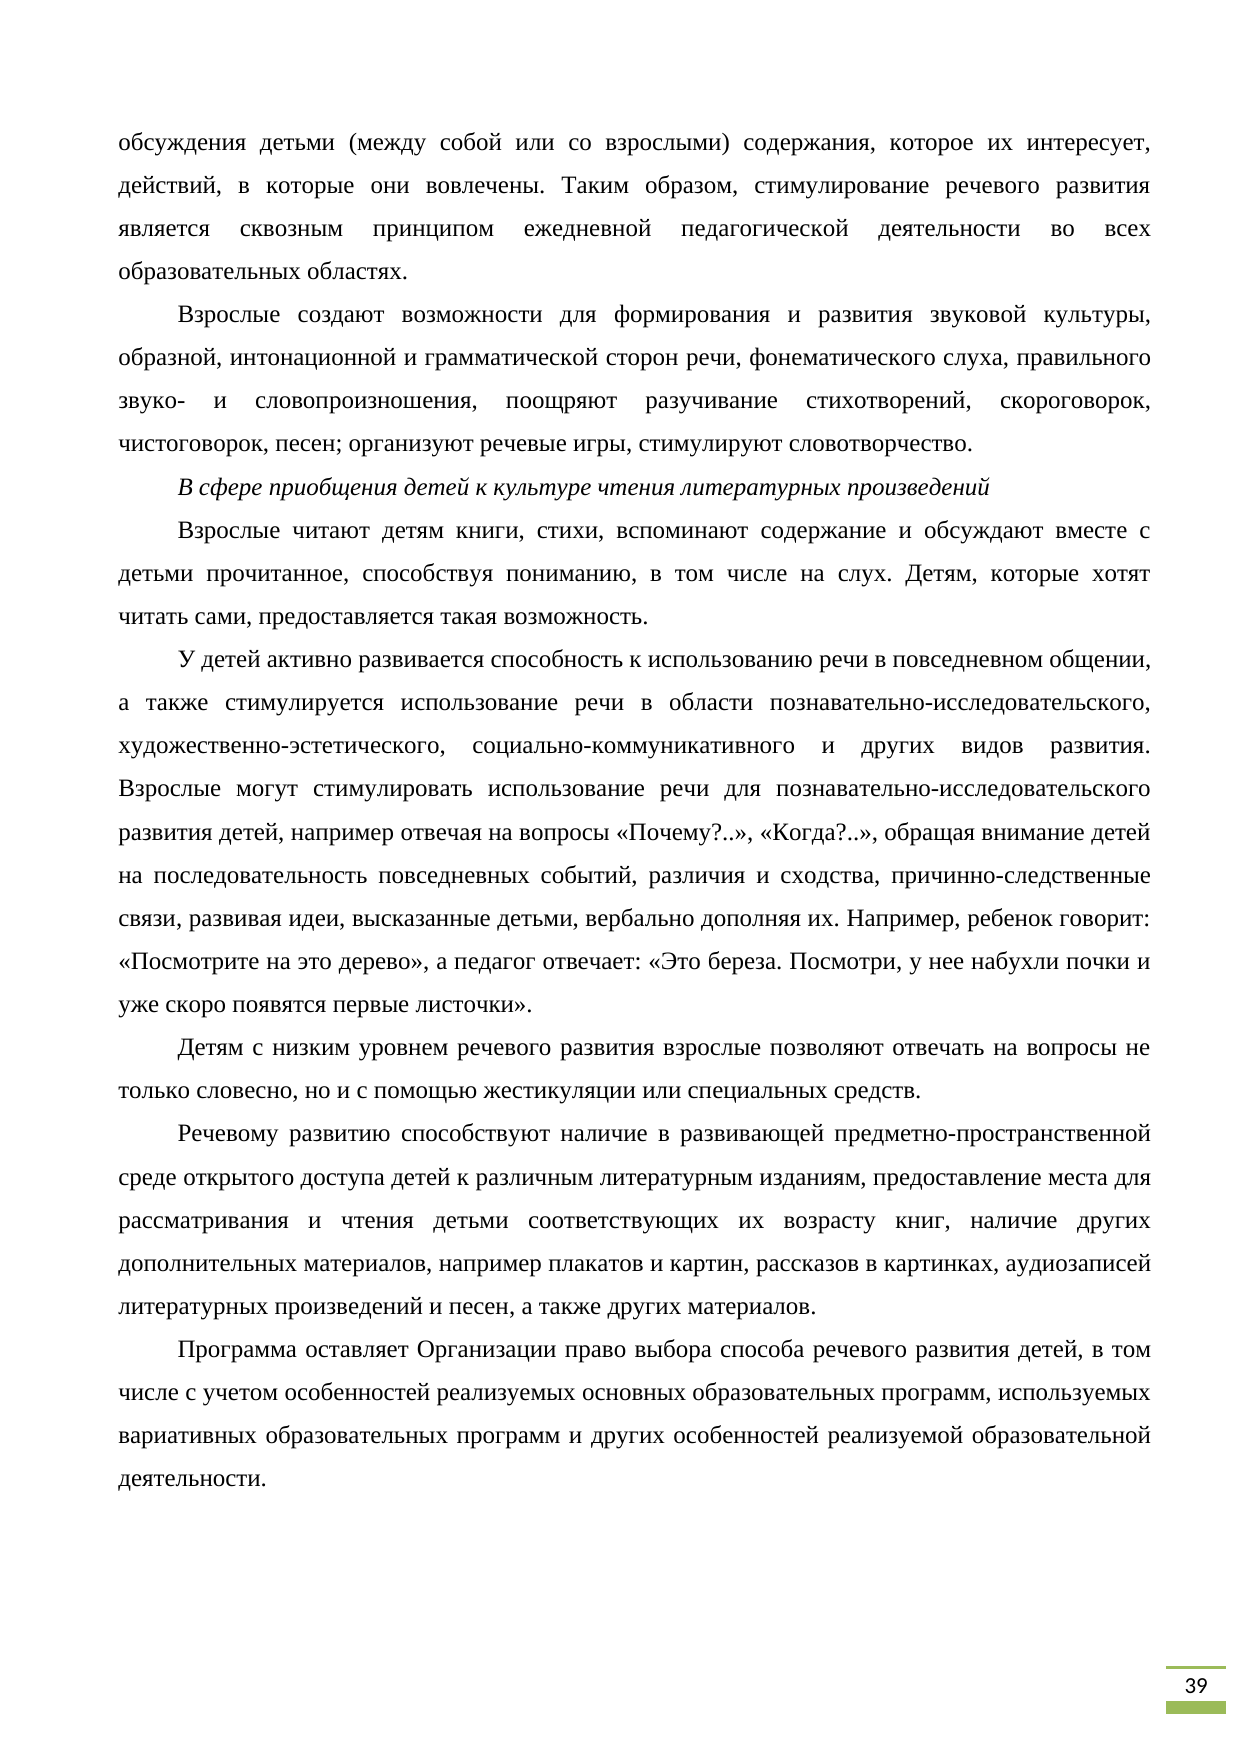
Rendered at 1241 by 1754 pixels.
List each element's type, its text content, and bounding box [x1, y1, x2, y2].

text Детям с низким уровнем речевого развития взрослые позволяют отвечать на вопросы не только словесно, но и с помощью жестикуляции или специальных средств. [118, 1032, 1152, 1104]
text Программа оставляет Организации право выбора способа речевого развития детей, в том числе с учетом особенностей реализуемых основных образовательных программ, используемых вариативных образовательных программ и других особенностей реализуемой образовательной деятельности. [118, 1334, 1152, 1492]
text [118, 127, 1152, 285]
text У детей активно развивается способность к использованию речи в повседневном общении, а также стимулируется использование речи в области познавательно-исследовательского, художественно-эстетического, социально-коммуникативного и других видов развития. Взрослые могут стимулировать использование речи для познавательно-исследовательского развития детей, например отвечая на вопросы «Почему?..», «Когда?..», обращая внимание детей на последовательность повседневных событий, различия и сходства, причинно-следственные связи, развивая идеи, высказанные детьми, вербально дополняя их. Например, ребенок говорит: «Посмотрите на это дерево», а педагог отвечает: «Это береза. Посмотри, у нее набухли почки и уже скоро появятся первые листочки». [118, 644, 1152, 1018]
text В сфере приобщения детей к культуре чтения литературных произведений [118, 472, 1152, 500]
text Речевому развитию способствуют наличие в развивающей предметно-пространственной среде открытого доступа детей к различным литературным изданиям, предоставление места для рассматривания и чтения детьми соответствующих их возрасту книг, наличие других дополнительных материалов, например плакатов и картин, рассказов в картинках, аудиозаписей литературных произведений и песен, а также других материалов. [118, 1118, 1152, 1320]
text Взрослые создают возможности для формирования и развития звуковой культуры, образной, интонационной и грамматической сторон речи, фонематического слуха, правильного звуко- и словопроизношения, поощряют разучивание стихотворений, скороговорок, чистоговорок, песен; организуют речевые игры, стимулируют словотворчество. [118, 299, 1152, 457]
text Взрослые читают детям книги, стихи, вспоминают содержание и обсуждают вместе с детьми прочитанное, способствуя пониманию, в том числе на слух. Детям, которые хотят читать сами, предоставляется такая возможность. [118, 515, 1152, 630]
